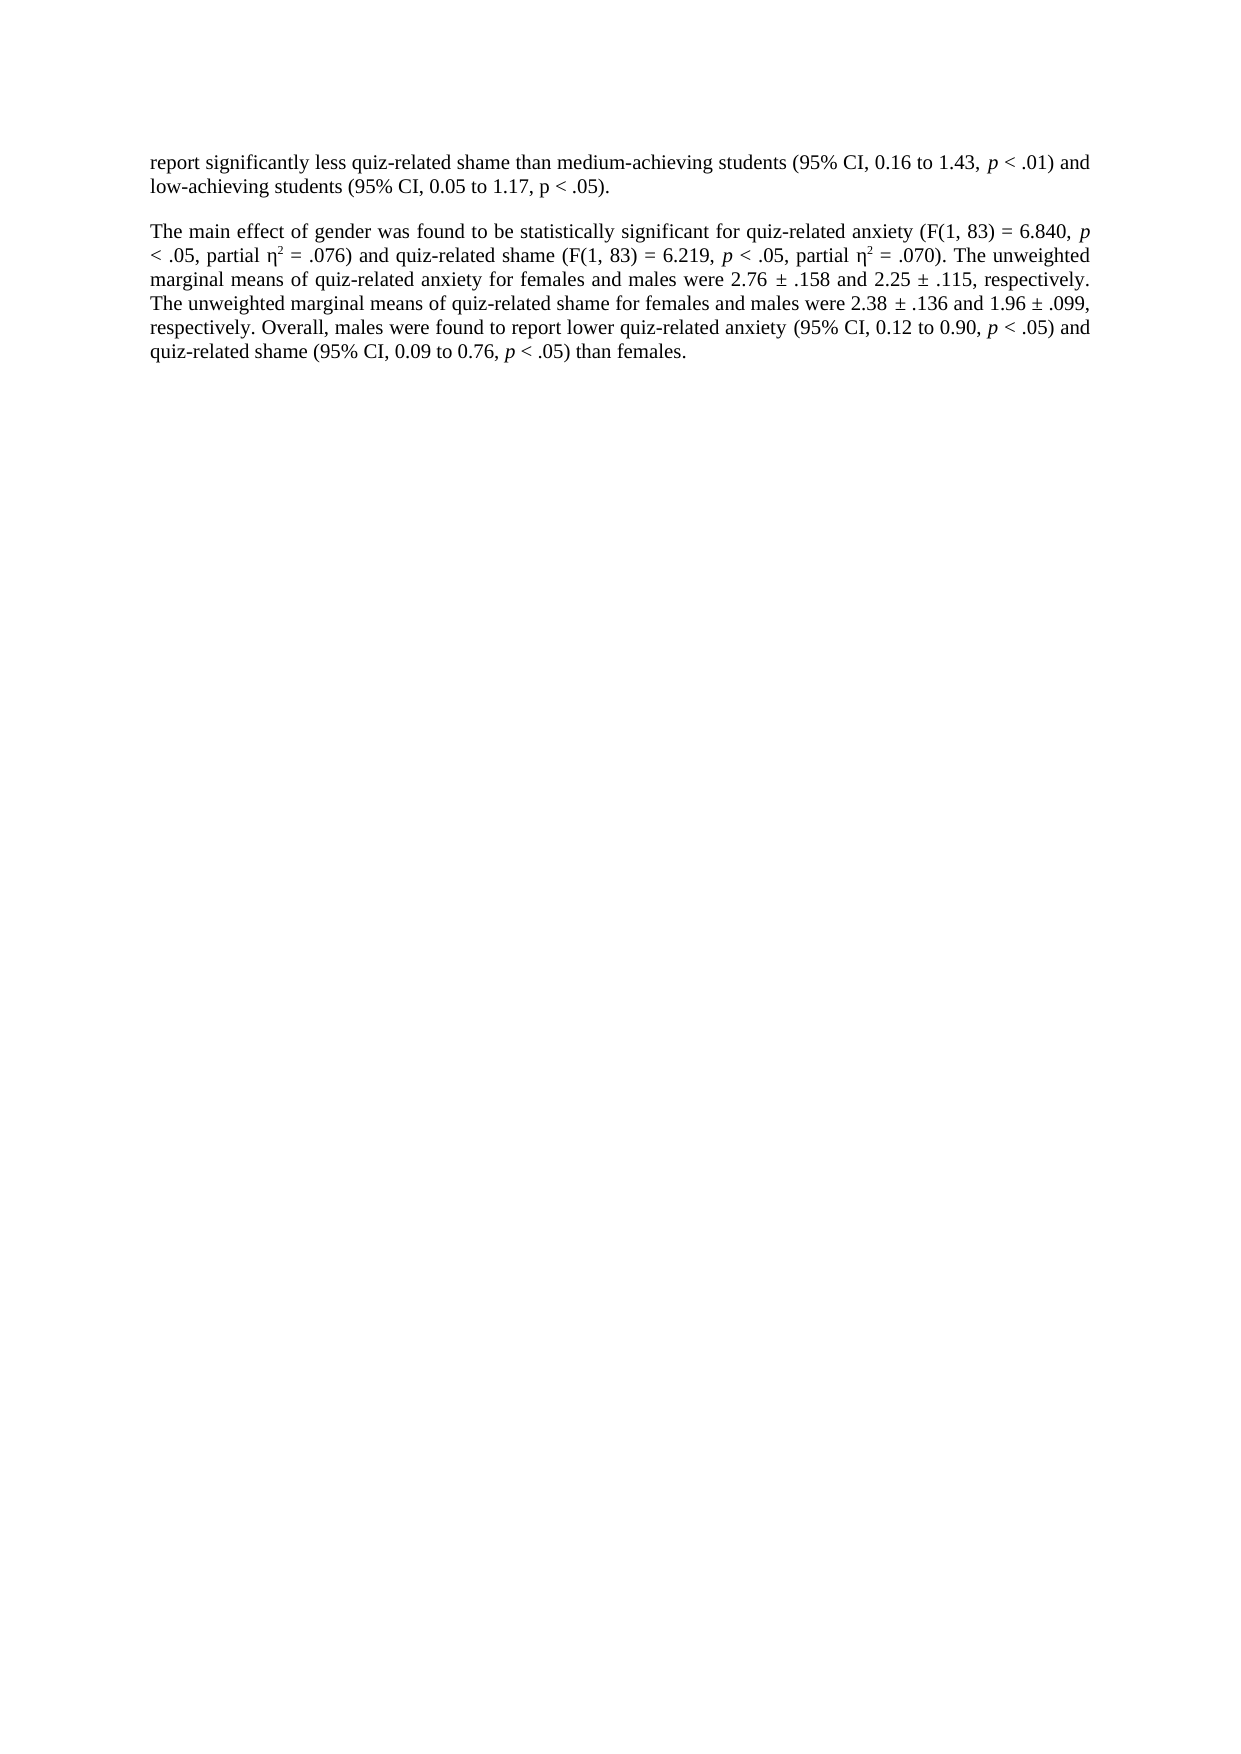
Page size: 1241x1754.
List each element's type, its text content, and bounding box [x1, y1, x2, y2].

text The main effect of gender was found to be statistically significant for quiz-related anxiety (F(1, 83) = 6.840, p < .05, partial η2 = .076) and quiz-related shame (F(1, 83) = 6.219, p < .05, partial η2 = .070). The unweighted marginal means of quiz-related anxiety for females and males were 2.76 ± .158 and 2.25 ± .115, respectively. The unweighted marginal means of quiz-related shame for females and males were 2.38 ± .136 and 1.96 ± .099, respectively. Overall, males were found to report lower quiz-related anxiety (95% CI, 0.12 to 0.90, p < .05) and quiz-related shame (95% CI, 0.09 to 0.76, p < .05) than females. [150, 219, 1090, 363]
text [150, 150, 1090, 198]
